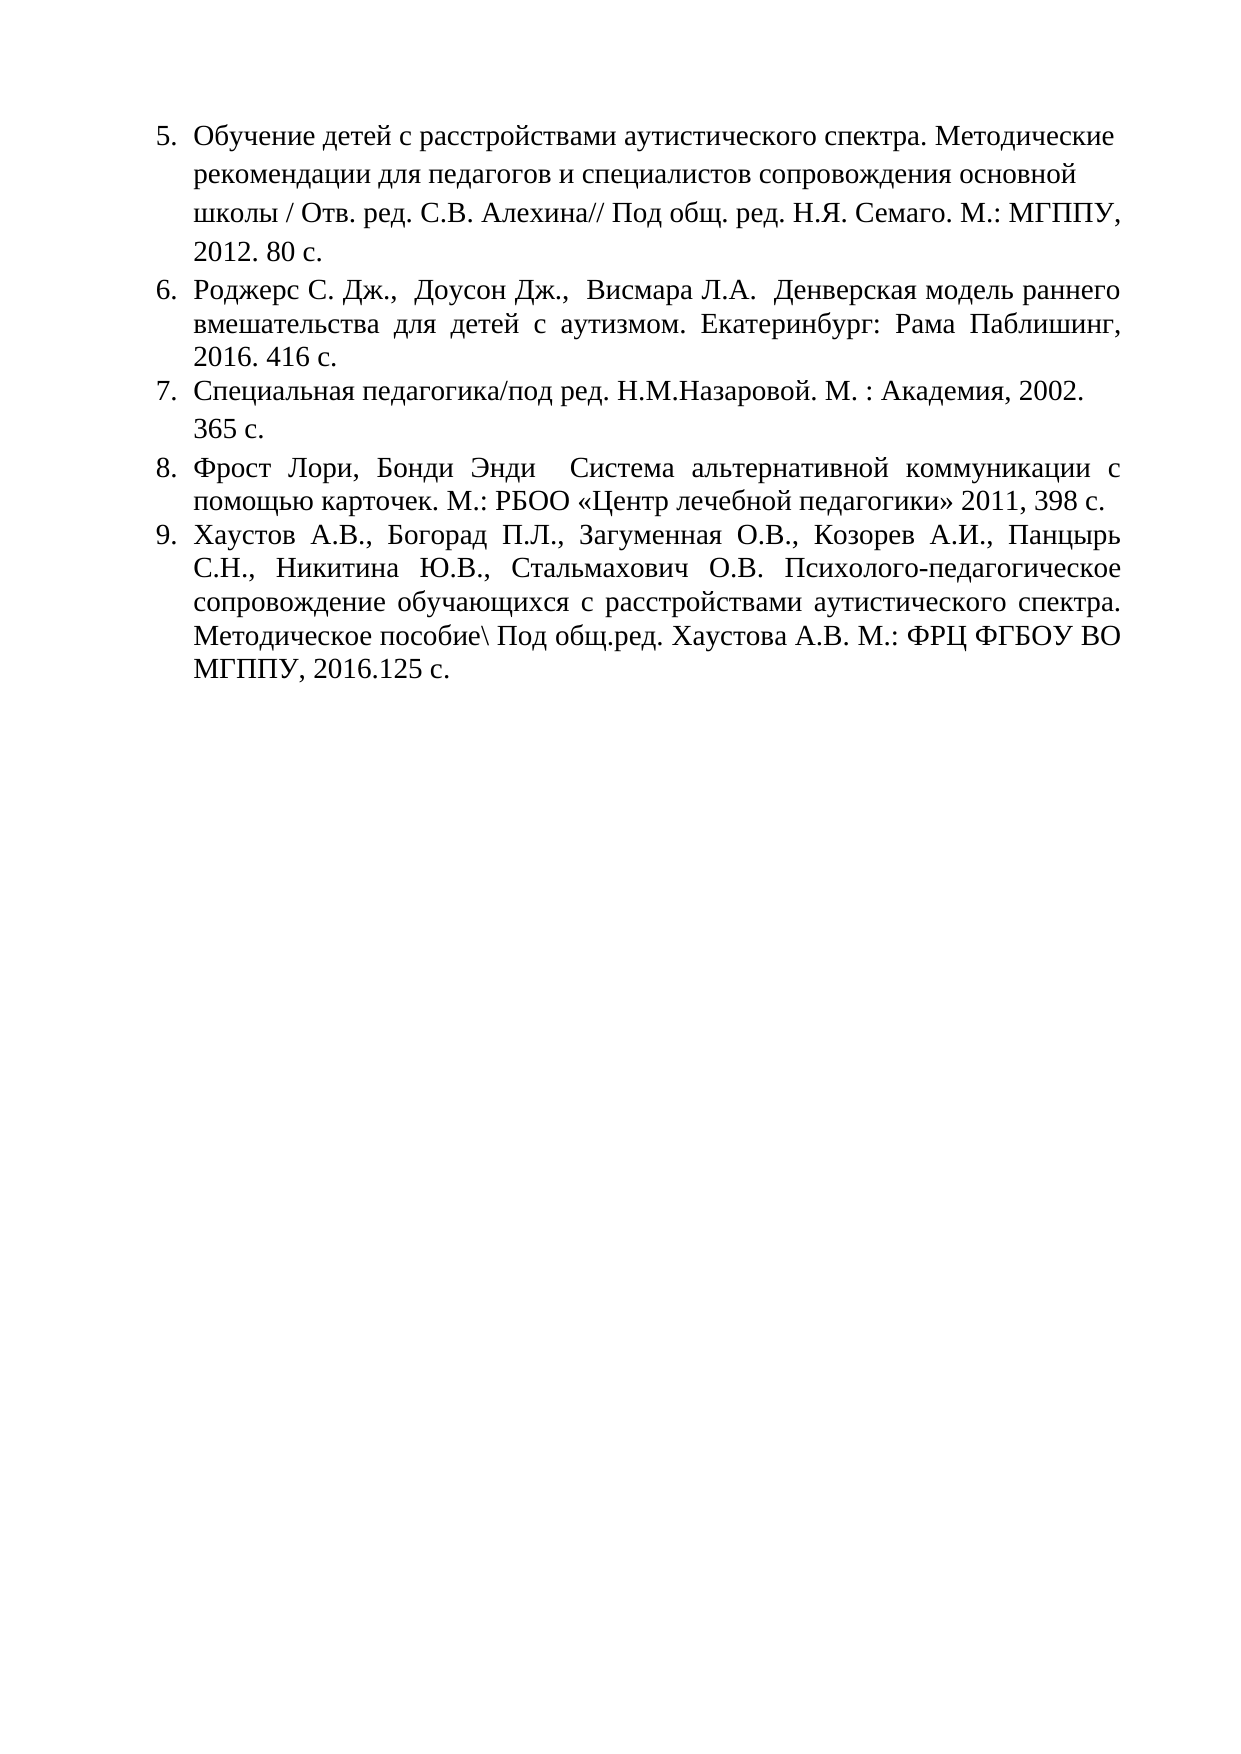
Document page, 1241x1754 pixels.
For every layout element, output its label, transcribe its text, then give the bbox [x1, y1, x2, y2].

list Обучение детей с расстройствами аутистического спектра. Методические рекомендации для педагогов и специалистов сопровождения основной школы / Отв. ред. С.В. Алехина// Под общ. ред. Н.Я. Семаго. М.: МГППУ, 2012. 80 с. [156, 118, 1122, 267]
list Фрост Лори, Бонди Энди Система альтернативной коммуникации с помощью карточек. М.: РБОО «Центр лечебной педагогики» 2011, 398 с. [156, 450, 1122, 517]
list Специальная педагогика/под ред. Н.М.Назаровой. М. : Академия, 2002. 365 с. [156, 373, 1122, 445]
list Роджерс С. Дж., Доусон Дж., Висмара Л.А. Денверская модель раннего вмешательства для детей с аутизмом. Екатеринбург: Рама Паблишинг, 2016. 416 с. [156, 272, 1122, 373]
list Хаустов А.В., Богорад П.Л., Загуменная О.В., Козорев А.И., Панцырь С.Н., Никитина Ю.В., Стальмахович О.В. Психолого-педагогическое сопровождение обучающихся с расстройствами аутистического спектра. Методическое пособие\ Под общ.ред. Хаустова А.В. М.: ФРЦ ФГБОУ ВО МГППУ, 2016.125 с. [156, 517, 1122, 685]
